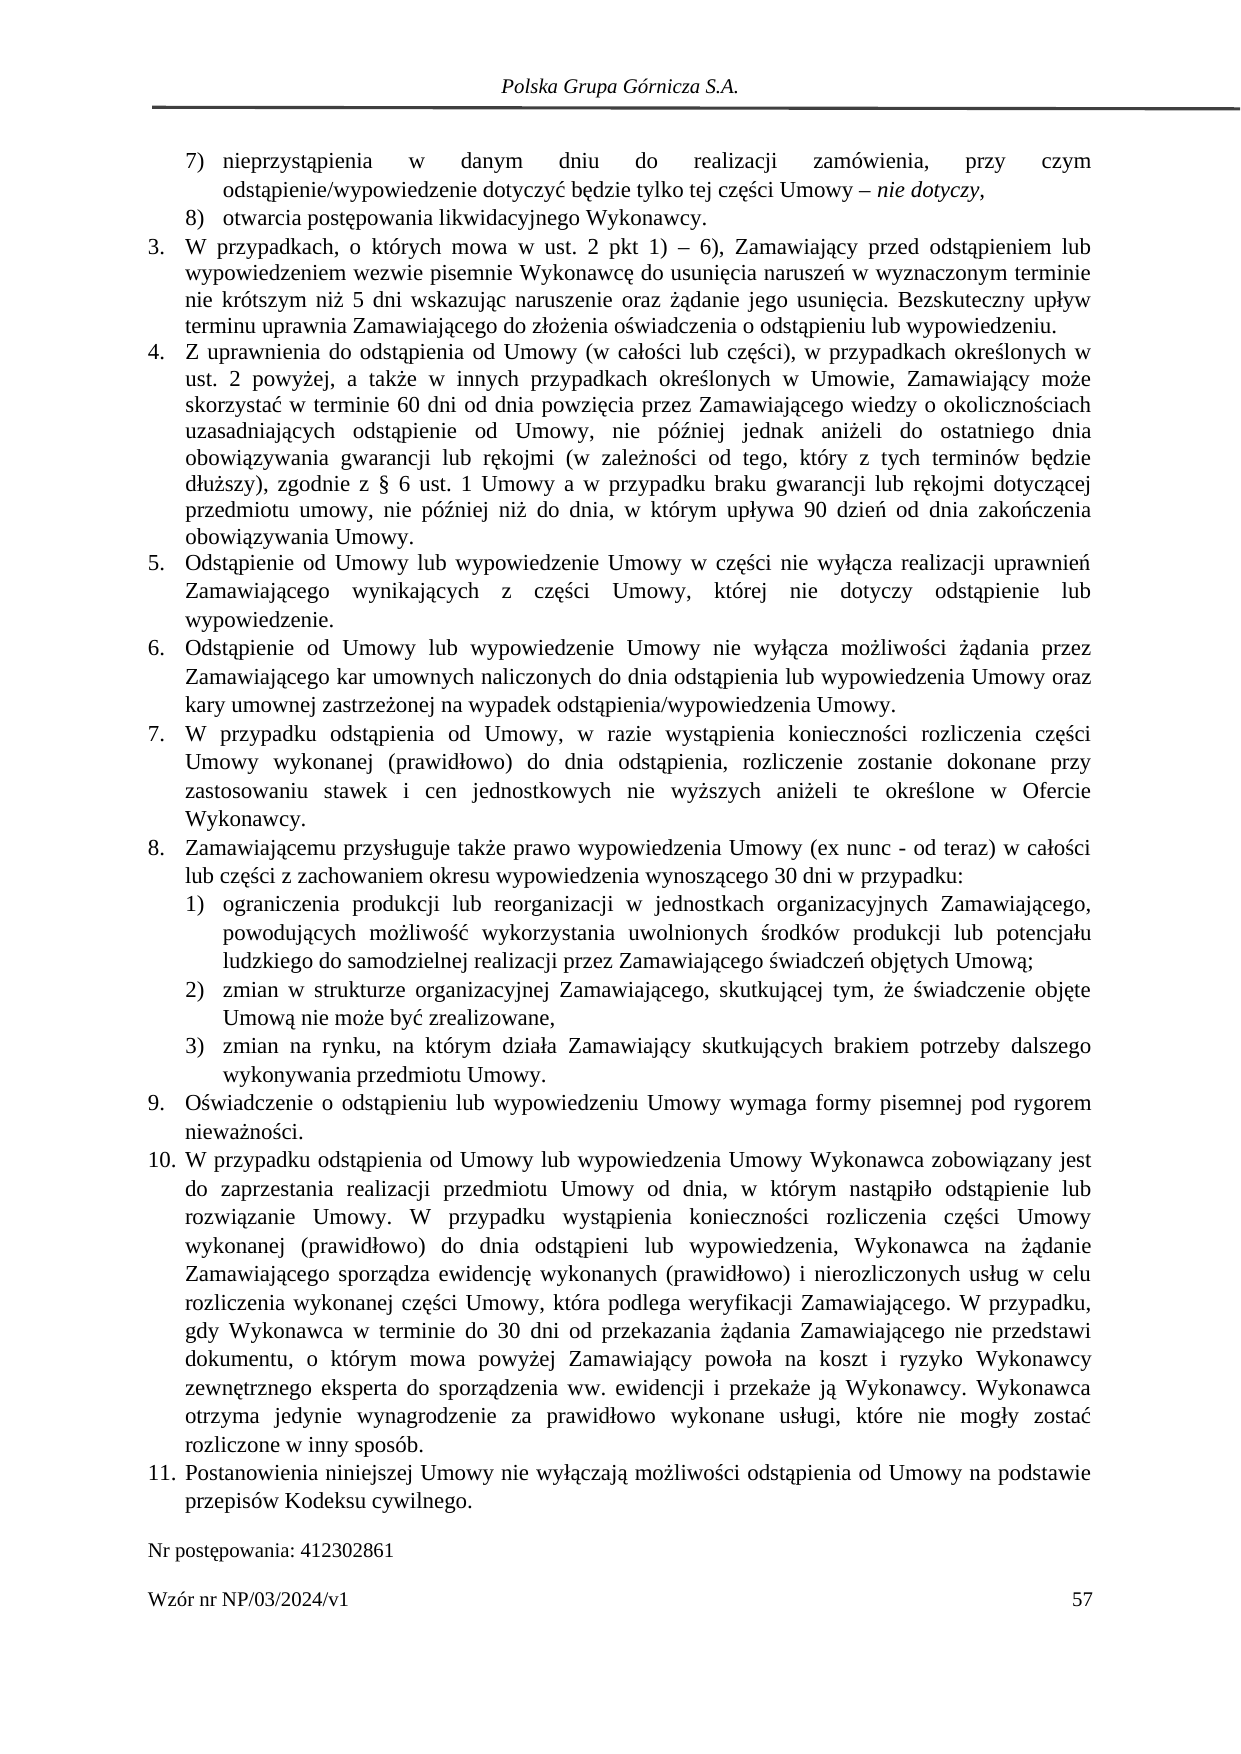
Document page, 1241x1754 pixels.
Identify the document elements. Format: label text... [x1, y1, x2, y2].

list W przypadku odstąpienia od Umowy, w razie wystąpienia konieczności rozliczenia części Umowy wykonanej (prawidłowo) do dnia odstąpienia, rozliczenie zostanie dokonane przy zastosowaniu stawek i cen jednostkowych nie wyższych aniżeli te określone w Ofercie Wykonawcy. [148, 720, 1093, 831]
list zmian na rynku, na którym działa Zamawiający skutkujących brakiem potrzeby dalszego wykonywania przedmiotu Umowy. [185, 1033, 1093, 1087]
list Odstąpienie od Umowy lub wypowiedzenie Umowy nie wyłącza możliwości żądania przez Zamawiającego kar umownych naliczonych do dnia odstąpienia lub wypowiedzenia Umowy oraz kary umownej zastrzeżonej na wypadek odstąpienia/wypowiedzenia Umowy. [148, 634, 1093, 718]
list ograniczenia produkcji lub reorganizacji w jednostkach organizacyjnych Zamawiającego, powodujących możliwość wykorzystania uwolnionych środków produkcji lub potencjału ludzkiego do samodzielnej realizacji przez Zamawiającego świadczeń objętych Umową; [185, 890, 1093, 974]
list Postanowienia niniejszej Umowy nie wyłączają możliwości odstąpienia od Umowy na podstawie przepisów Kodeksu cywilnego. [148, 1459, 1093, 1514]
list Z uprawnienia do odstąpienia od Umowy (w całości lub części), w przypadkach określonych w ust. 2 powyżej, a także w innych przypadkach określonych w Umowie, Zamawiający może skorzystać w terminie 60 dni od dnia powzięcia przez Zamawiającego wiedzy o okolicznościach uzasadniających odstąpienie od Umowy, nie później jednak aniżeli do ostatniego dnia obowiązywania gwarancji lub rękojmi (w zależności od tego, który z tych terminów będzie dłuższy), zgodnie z § 6 ust. 1 Umowy a w przypadku braku gwarancji lub rękojmi dotyczącej przedmiotu umowy, nie później niż do dnia, w którym upływa 90 dzień od dnia zakończenia obowiązywania Umowy. [148, 338, 1093, 549]
list zmian w strukturze organizacyjnej Zamawiającego, skutkującej tym, że świadczenie objęte Umową nie może być zrealizowane, [185, 976, 1093, 1031]
list otwarcia postępowania likwidacyjnego Wykonawcy. [185, 204, 1093, 231]
list Odstąpienie od Umowy lub wypowiedzenie Umowy w części nie wyłącza realizacji uprawnień Zamawiającego wynikających z części Umowy, której nie dotyczy odstąpienie lub wypowiedzenie. [148, 549, 1093, 632]
list Zamawiającemu przysługuje także prawo wypowiedzenia Umowy (ex nunc - od teraz) w całości lub części z zachowaniem okresu wypowiedzenia wynoszącego 30 dni w przypadku: [148, 833, 1093, 888]
list W przypadku odstąpienia od Umowy lub wypowiedzenia Umowy Wykonawca zobowiązany jest do zaprzestania realizacji przedmiotu Umowy od dnia, w którym nastąpiło odstąpienie lub rozwiązanie Umowy. W przypadku wystąpienia konieczności rozliczenia części Umowy wykonanej (prawidłowo) do dnia odstąpieni lub wypowiedzenia, Wykonawca na żądanie Zamawiającego sporządza ewidencję wykonanych (prawidłowo) i nierozliczonych usług w celu rozliczenia wykonanej części Umowy, która podlega weryfikacji Zamawiającego. W przypadku, gdy Wykonawca w terminie do 30 dni od przekazania żądania Zamawiającego nie przedstawi dokumentu, o którym mowa powyżej Zamawiający powoła na koszt i ryzyko Wykonawcy zewnętrznego eksperta do sporządzenia ww. ewidencji i przekaże ją Wykonawcy. Wykonawca otrzyma jedynie wynagrodzenie za prawidłowo wykonane usługi, które nie mogły zostać rozliczone w inny sposób. [148, 1146, 1093, 1457]
list nieprzystąpienia w danym dniu do realizacji zamówienia, przy czym odstąpienie/wypowiedzenie dotyczyć będzie tylko tej części Umowy – nie dotyczy, [185, 148, 1093, 202]
list W przypadkach, o których mowa w ust. 2 pkt 1) – 6), Zamawiający przed odstąpieniem lub wypowiedzeniem wezwie pisemnie Wykonawcę do usunięcia naruszeń w wyznaczonym terminie nie krótszym niż 5 dni wskazując naruszenie oraz żądanie jego usunięcia. Bezskuteczny upływ terminu uprawnia Zamawiającego do złożenia oświadczenia o odstąpieniu lub wypowiedzeniu. [148, 233, 1093, 338]
list Oświadczenie o odstąpieniu lub wypowiedzeniu Umowy wymaga formy pisemnej pod rygorem nieważności. [148, 1089, 1093, 1144]
